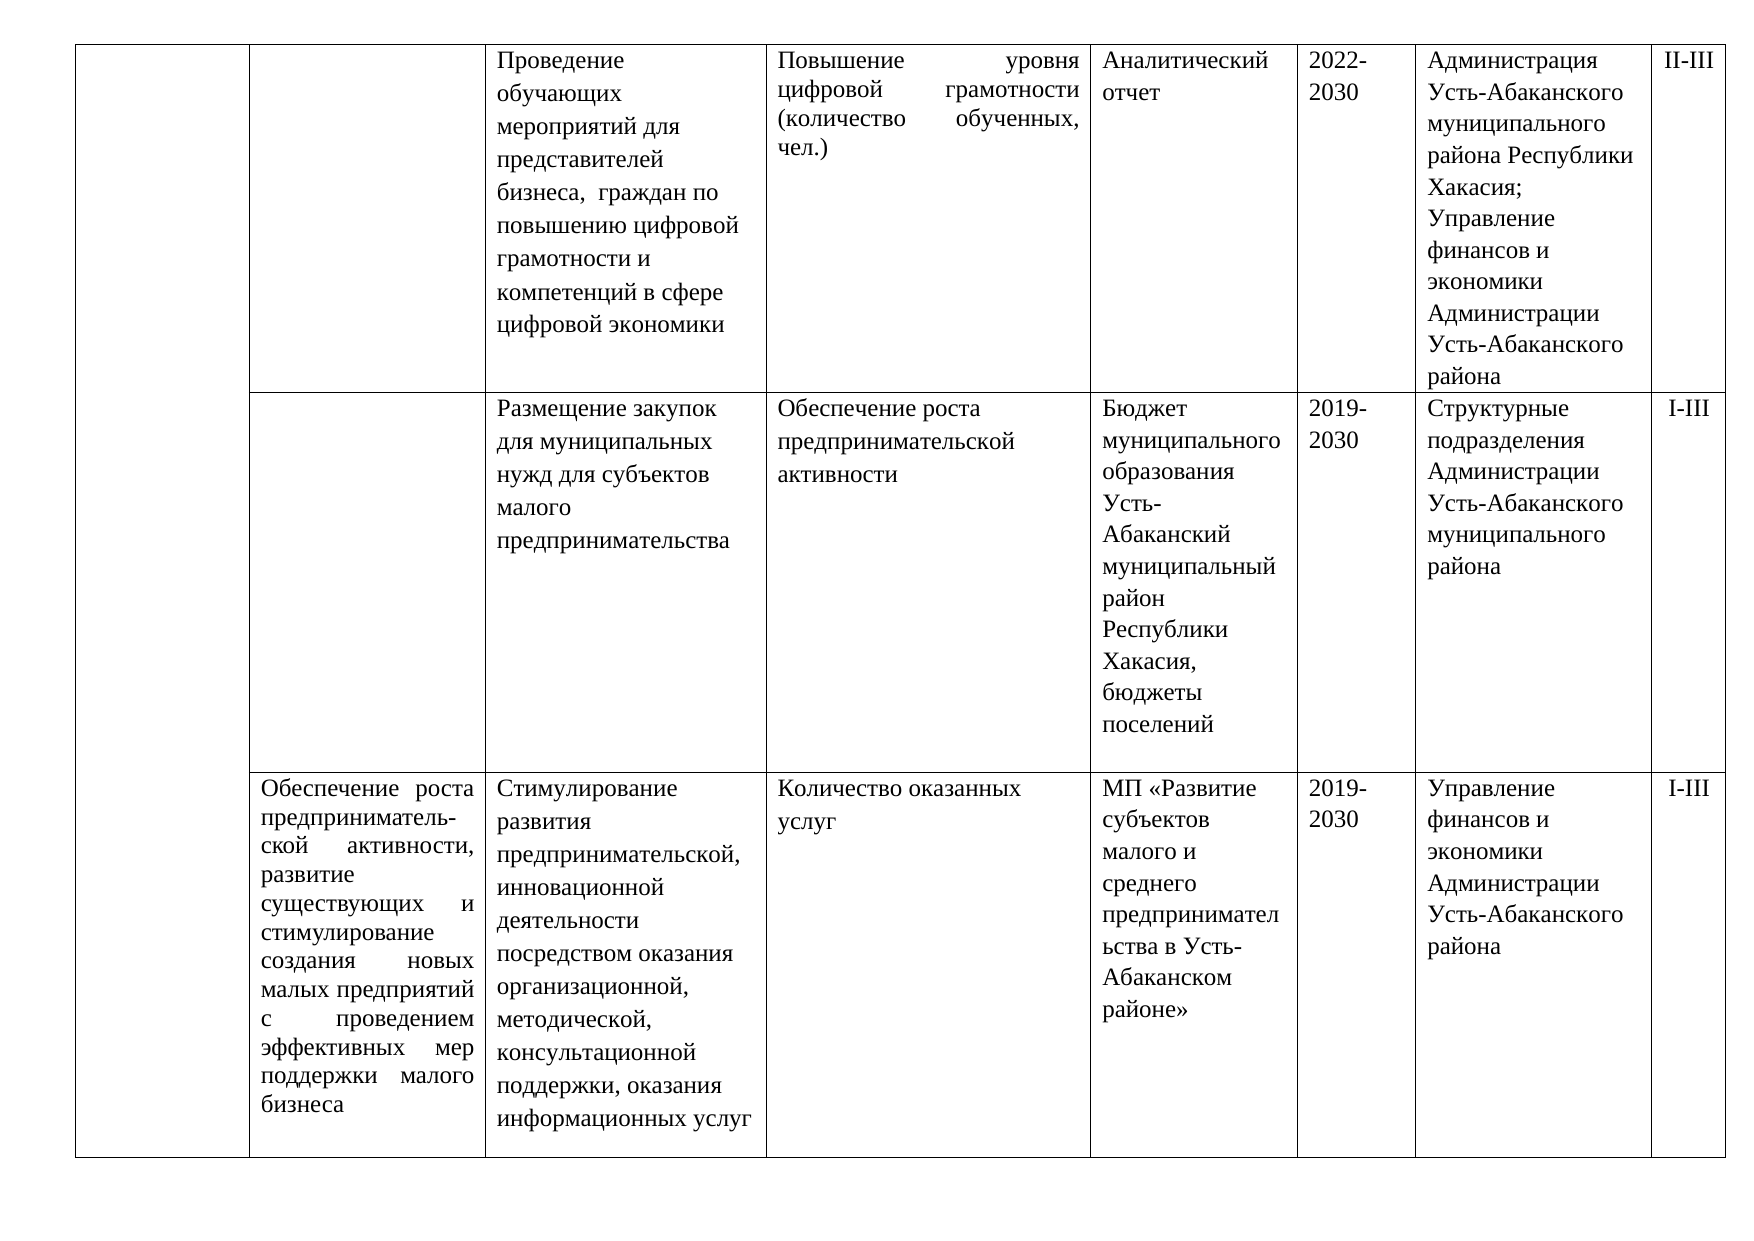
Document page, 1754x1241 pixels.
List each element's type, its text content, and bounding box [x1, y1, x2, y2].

table_cell 2022-2030 [1298, 45, 1415, 392]
table_cell Структурные подразделения Администрации Усть-Абаканского муниципального района [1416, 393, 1651, 772]
table_cell МП «Развитие субъектов малого и среднего предпринимательства в Усть-Абаканском районе» [1091, 773, 1297, 1157]
table_cell 2019-2030 [1298, 393, 1415, 772]
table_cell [250, 45, 485, 392]
table_cell Бюджет муниципального образования Усть-Абаканский муниципальный район Республики Хакасия, бюджеты поселений [1091, 393, 1297, 772]
table_cell II-III [1652, 45, 1725, 392]
table_cell Аналитический отчет [1091, 45, 1297, 392]
table_cell Стимулирование развития предпринимательской, инновационной деятельности посредством оказания организационной, методической, консультационной поддержки, оказания информационных услуг [486, 773, 766, 1157]
table_cell 2019-2030 [1298, 773, 1415, 1157]
table_cell I-III [1652, 393, 1725, 772]
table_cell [250, 773, 485, 1157]
table_cell Обеспечение роста предпринимательской активности [767, 393, 1090, 772]
table_cell Повышение уровня цифровой грамотности (количество обученных, чел.) [767, 45, 1090, 392]
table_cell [1416, 773, 1651, 1157]
table_cell Количество оказанных услуг [767, 773, 1090, 1157]
table_cell Проведение обучающих мероприятий для представителей бизнеса, граждан по повышению цифровой грамотности и компетенций в сфере цифровой экономики [486, 45, 766, 392]
table_cell I-III [1652, 773, 1725, 1157]
table_cell Размещение закупок для муниципальных нужд для субъектов малого предпринимательства [486, 393, 766, 772]
table_cell [250, 393, 485, 772]
table_cell Администрация Усть-Абаканского муниципального района Республики Хакасия; Управление финансов и экономики Администрации Усть-Абаканского района [1416, 45, 1651, 392]
